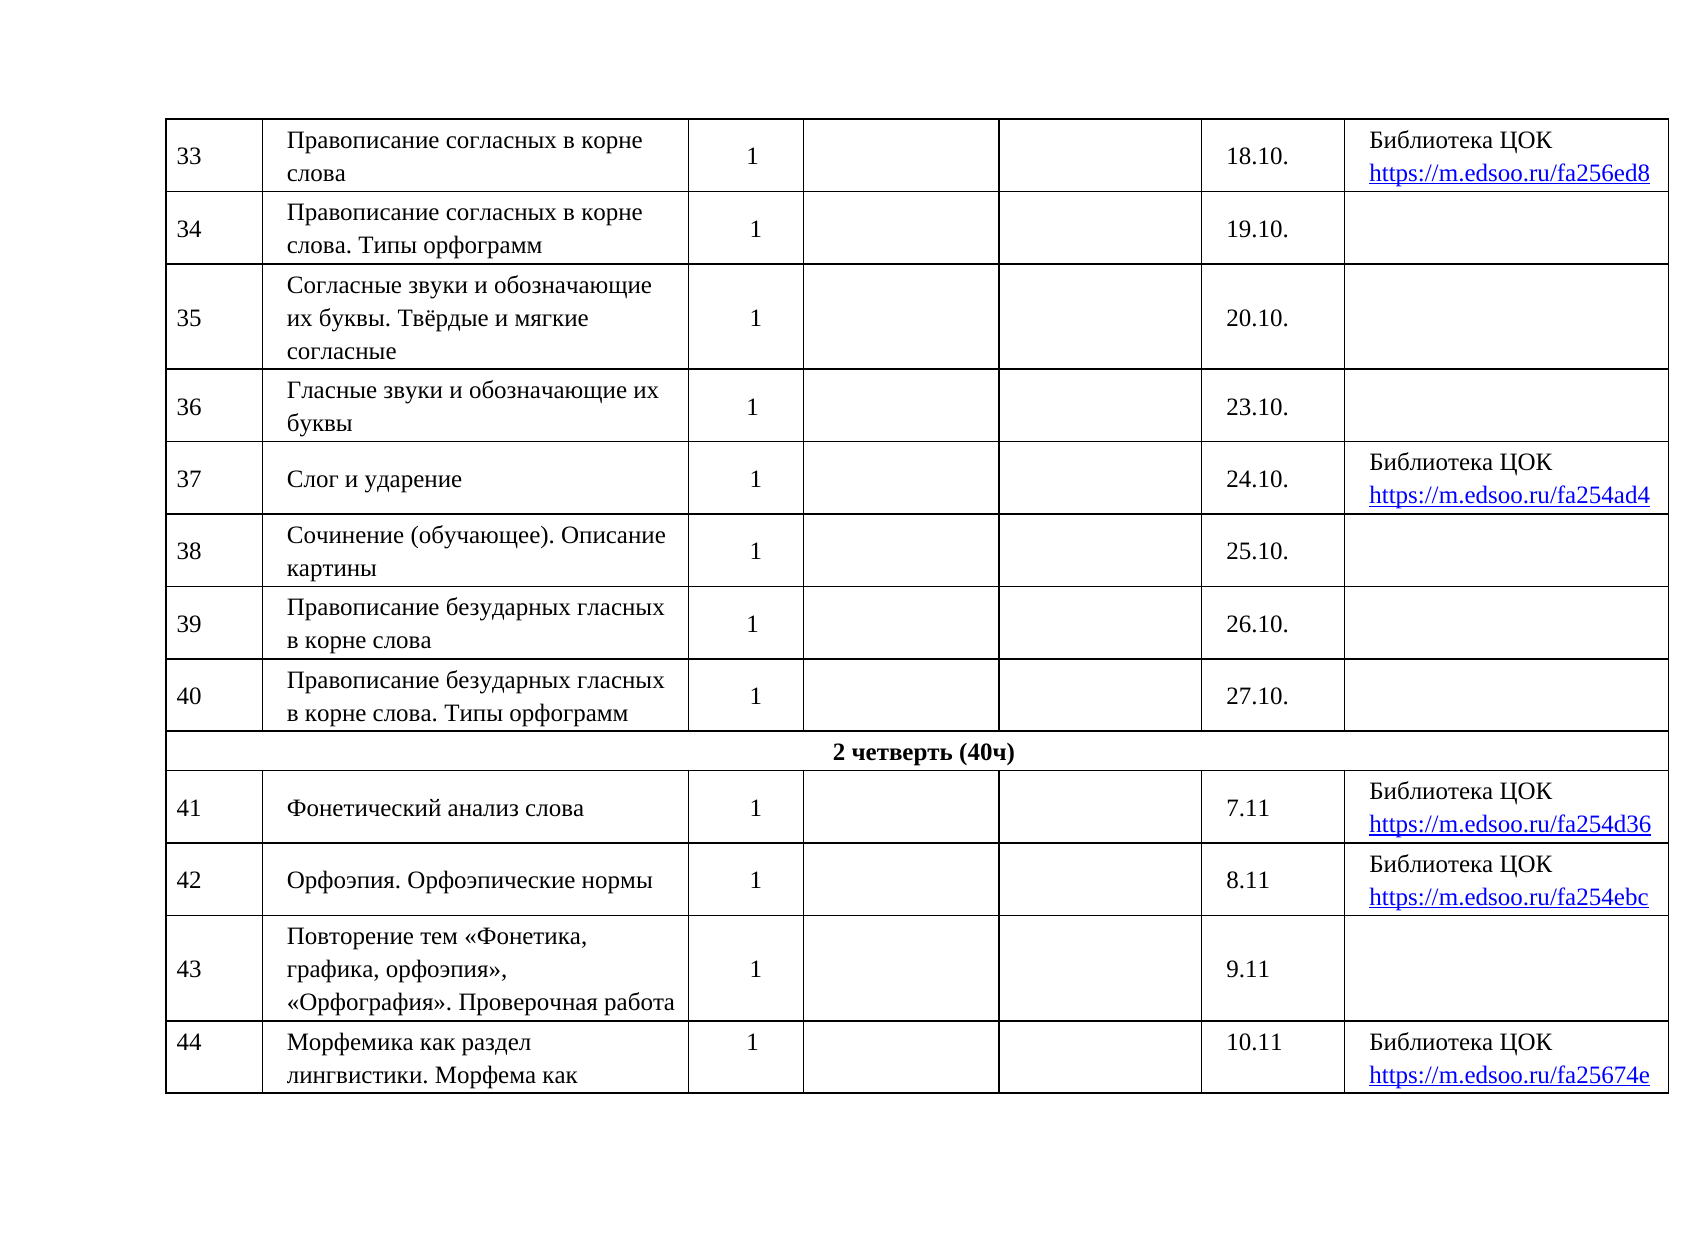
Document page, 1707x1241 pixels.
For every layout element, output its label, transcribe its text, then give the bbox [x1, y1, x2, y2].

table_cell [804, 660, 998, 730]
table_cell [804, 771, 998, 842]
table_cell 8.11 [1202, 844, 1344, 914]
table_cell 1 [689, 370, 803, 441]
table_cell [804, 515, 998, 586]
table_cell [1000, 771, 1201, 842]
table_cell 26.10. [1202, 587, 1344, 658]
table_cell 1 [689, 265, 803, 368]
table_cell Библиотека ЦОК https://m.edsoo.ru/fa254d36 [1345, 771, 1668, 842]
table_cell [1345, 265, 1668, 368]
table_cell 33 [167, 120, 262, 191]
table_cell [1345, 370, 1668, 441]
table_cell [804, 120, 998, 191]
table_cell 24.10. [1202, 442, 1344, 513]
table_cell [804, 265, 998, 368]
table_cell Библиотека ЦОК https://m.edsoo.ru/fa254ebc [1345, 844, 1668, 914]
table_cell 1 [689, 660, 803, 730]
table_cell [804, 192, 998, 263]
table_cell 41 [167, 771, 262, 842]
table_cell 2 четверть (40ч) [167, 732, 1668, 770]
table_cell 40 [167, 660, 262, 730]
table_cell [1000, 587, 1201, 658]
table_cell Правописание согласных в корне слова [263, 120, 688, 191]
table_cell [1345, 515, 1668, 586]
table_cell 1 [689, 515, 803, 586]
table_cell Правописание безударных гласных в корне слова [263, 587, 688, 658]
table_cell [263, 1022, 688, 1092]
table_cell Гласные звуки и обозначающие их буквы [263, 370, 688, 441]
table_cell Библиотека ЦОК https://m.edsoo.ru/fa256ed8 [1345, 120, 1668, 191]
table_cell 1 [689, 1022, 803, 1092]
table_cell 23.10. [1202, 370, 1344, 441]
table_cell 9.11 [1202, 916, 1344, 1020]
table_cell Согласные звуки и обозначающие их буквы. Твёрдые и мягкие согласные [263, 265, 688, 368]
table_cell 1 [689, 120, 803, 191]
table_cell 20.10. [1202, 265, 1344, 368]
table_cell [804, 587, 998, 658]
table_cell 19.10. [1202, 192, 1344, 263]
table_cell [1345, 192, 1668, 263]
table_cell Повторение тем «Фонетика, графика, орфоэпия», «Орфография». Проверочная работа [263, 916, 688, 1020]
table_cell 10.11 [1202, 1022, 1344, 1092]
table_cell [1000, 916, 1201, 1020]
table_cell [1345, 587, 1668, 658]
table_cell [804, 1022, 998, 1092]
table_cell 44 [167, 1022, 262, 1092]
table_cell 18.10. [1202, 120, 1344, 191]
table_cell 1 [689, 192, 803, 263]
table_cell [1345, 916, 1668, 1020]
table_cell Библиотека ЦОК https://m.edsoo.ru/fa254ad4 [1345, 442, 1668, 513]
table_cell Слог и ударение [263, 442, 688, 513]
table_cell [1345, 1022, 1668, 1092]
table_cell [1000, 1022, 1201, 1092]
table_cell [804, 442, 998, 513]
table_cell 1 [689, 916, 803, 1020]
table_cell [1000, 442, 1201, 513]
table_cell 1 [689, 587, 803, 658]
table_cell 36 [167, 370, 262, 441]
table_cell 27.10. [1202, 660, 1344, 730]
table_cell [1000, 265, 1201, 368]
table_cell 1 [689, 771, 803, 842]
table_cell 7.11 [1202, 771, 1344, 842]
table_cell [1000, 660, 1201, 730]
table_cell [1000, 370, 1201, 441]
table_cell 37 [167, 442, 262, 513]
table_cell [804, 916, 998, 1020]
table_cell [1345, 660, 1668, 730]
table_cell [804, 370, 998, 441]
table_cell [1000, 844, 1201, 914]
table_cell Фонетический анализ слова [263, 771, 688, 842]
table_cell 34 [167, 192, 262, 263]
table_cell 42 [167, 844, 262, 914]
table_cell 1 [689, 844, 803, 914]
table_cell Сочинение (обучающее). Описание картины [263, 515, 688, 586]
table_cell [1000, 515, 1201, 586]
table_cell Правописание согласных в корне слова. Типы орфограмм [263, 192, 688, 263]
table_cell 1 [689, 442, 803, 513]
table_cell 43 [167, 916, 262, 1020]
table_cell Орфоэпия. Орфоэпические нормы [263, 844, 688, 914]
table_cell 39 [167, 587, 262, 658]
table_cell [1000, 120, 1201, 191]
table_cell [1000, 192, 1201, 263]
table_cell 25.10. [1202, 515, 1344, 586]
table_cell Правописание безударных гласных в корне слова. Типы орфограмм [263, 660, 688, 730]
table_cell 38 [167, 515, 262, 586]
table_cell 35 [167, 265, 262, 368]
table_cell [804, 844, 998, 914]
